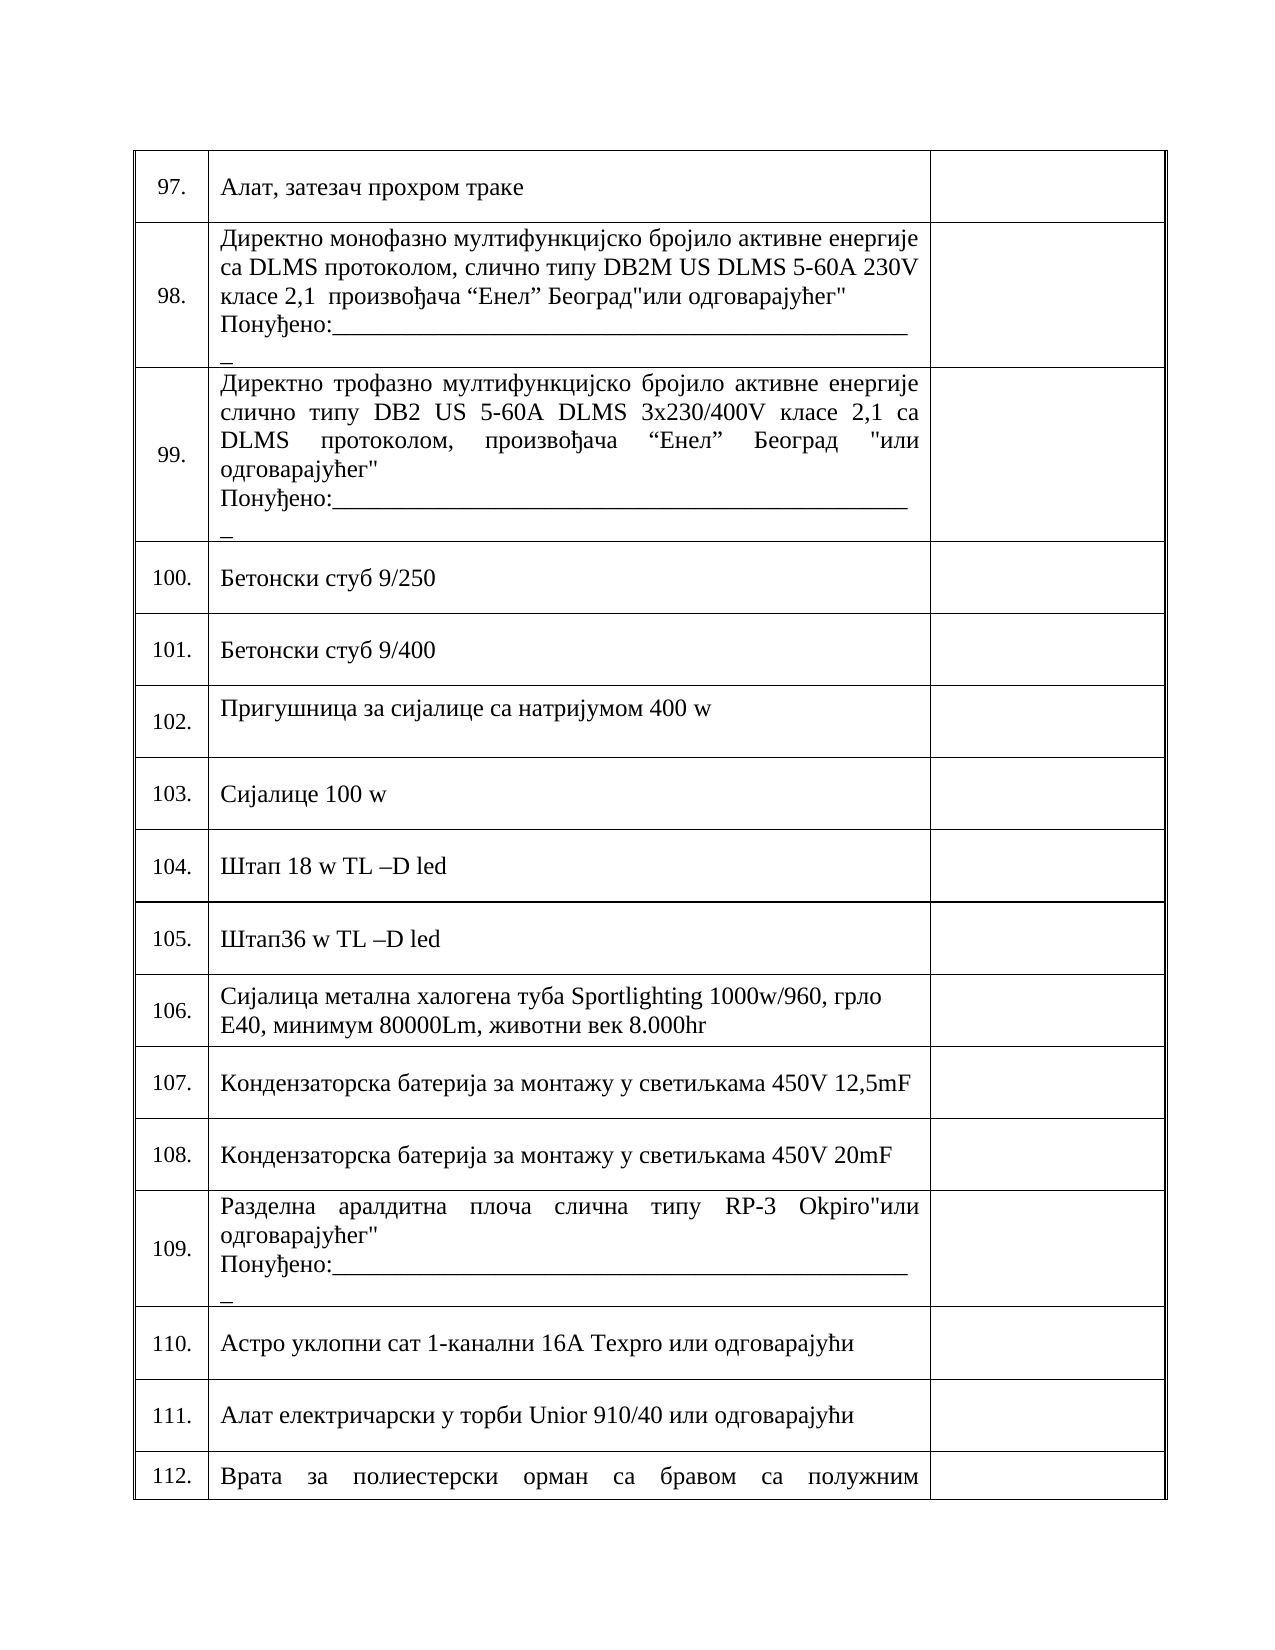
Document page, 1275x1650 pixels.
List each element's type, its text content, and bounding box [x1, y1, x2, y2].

table_cell 97. [136, 151, 208, 222]
table_cell [931, 1452, 1164, 1499]
table_cell Разделна аралдитна плоча слична типу RP-3 Okpiro"или одговарајућег" Понуђено:_______________________________________________ [209, 1191, 930, 1306]
table_cell [931, 758, 1164, 829]
table_cell Директно трофазно мултифункцијско бројило активне енергије слично типу DB2 US 5-60A DLMS 3x230/400V класе 2,1 са DLMS протоколом, произвођача “Енел” Београд "или одговарајућег" Понуђено:_______________________________________________ [209, 368, 930, 541]
table_cell Штап 18 w TL –D led [209, 830, 930, 901]
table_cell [209, 1452, 930, 1499]
table_cell 99. [136, 368, 208, 541]
table_cell Сијалица метална халогена туба Sportlighting 1000w/960, грло E40, минимум 80000Lm, животни век 8.000hr [209, 975, 930, 1046]
table_cell [931, 686, 1164, 757]
table_cell 111. [136, 1380, 208, 1451]
table_cell 100. [136, 542, 208, 613]
table_cell 104. [136, 830, 208, 901]
table_cell 102. [136, 686, 208, 757]
table_cell Бетонски стуб 9/400 [209, 614, 930, 685]
table_cell [931, 1119, 1164, 1190]
table_cell [931, 1380, 1164, 1451]
table_cell [931, 1047, 1164, 1118]
table_cell [931, 1307, 1164, 1378]
table_cell 106. [136, 975, 208, 1046]
table_cell Алат, затезач прохром траке [209, 151, 930, 222]
table_cell [931, 223, 1164, 367]
table_cell [931, 1191, 1164, 1306]
table_cell Алат електричарски у торби Unior 910/40 или одговарајући [209, 1380, 930, 1451]
table_cell Кондензаторска батерија за монтажу у светиљкама 450V 12,5mF [209, 1047, 930, 1118]
table_cell 103. [136, 758, 208, 829]
table_cell 101. [136, 614, 208, 685]
table_cell [931, 903, 1164, 974]
table_cell Бетонски стуб 9/250 [209, 542, 930, 613]
table_cell 108. [136, 1119, 208, 1190]
table_cell [931, 368, 1164, 541]
table_cell 110. [136, 1307, 208, 1378]
table_cell 109. [136, 1191, 208, 1306]
table_cell 98. [136, 223, 208, 367]
table_cell 107. [136, 1047, 208, 1118]
table_cell [931, 151, 1164, 222]
table_cell [931, 614, 1164, 685]
table_cell Штап36 w TL –D led [209, 903, 930, 974]
table_cell Директно монофазно мултифункцијско бројило активне енергије са DLMS протоколом, слично типу DB2M US DLMS 5-60A 230V класе 2,1 произвођача “Енел” Београд"или одговарајућег" Понуђено:_______________________________________________ [209, 223, 930, 367]
table_cell [931, 830, 1164, 901]
table_cell Астро уклопни сат 1-канални 16A Texpro или одговарајући [209, 1307, 930, 1378]
table_cell Пригушница за сијалице са натријумом 400 w [209, 686, 930, 757]
table_cell [931, 975, 1164, 1046]
table_cell Сијалице 100 w [209, 758, 930, 829]
table_cell 105. [136, 903, 208, 974]
table_cell 112. [136, 1452, 208, 1499]
table_cell [931, 542, 1164, 613]
table_cell Кондензаторска батерија за монтажу у светиљкама 450V 20mF [209, 1119, 930, 1190]
